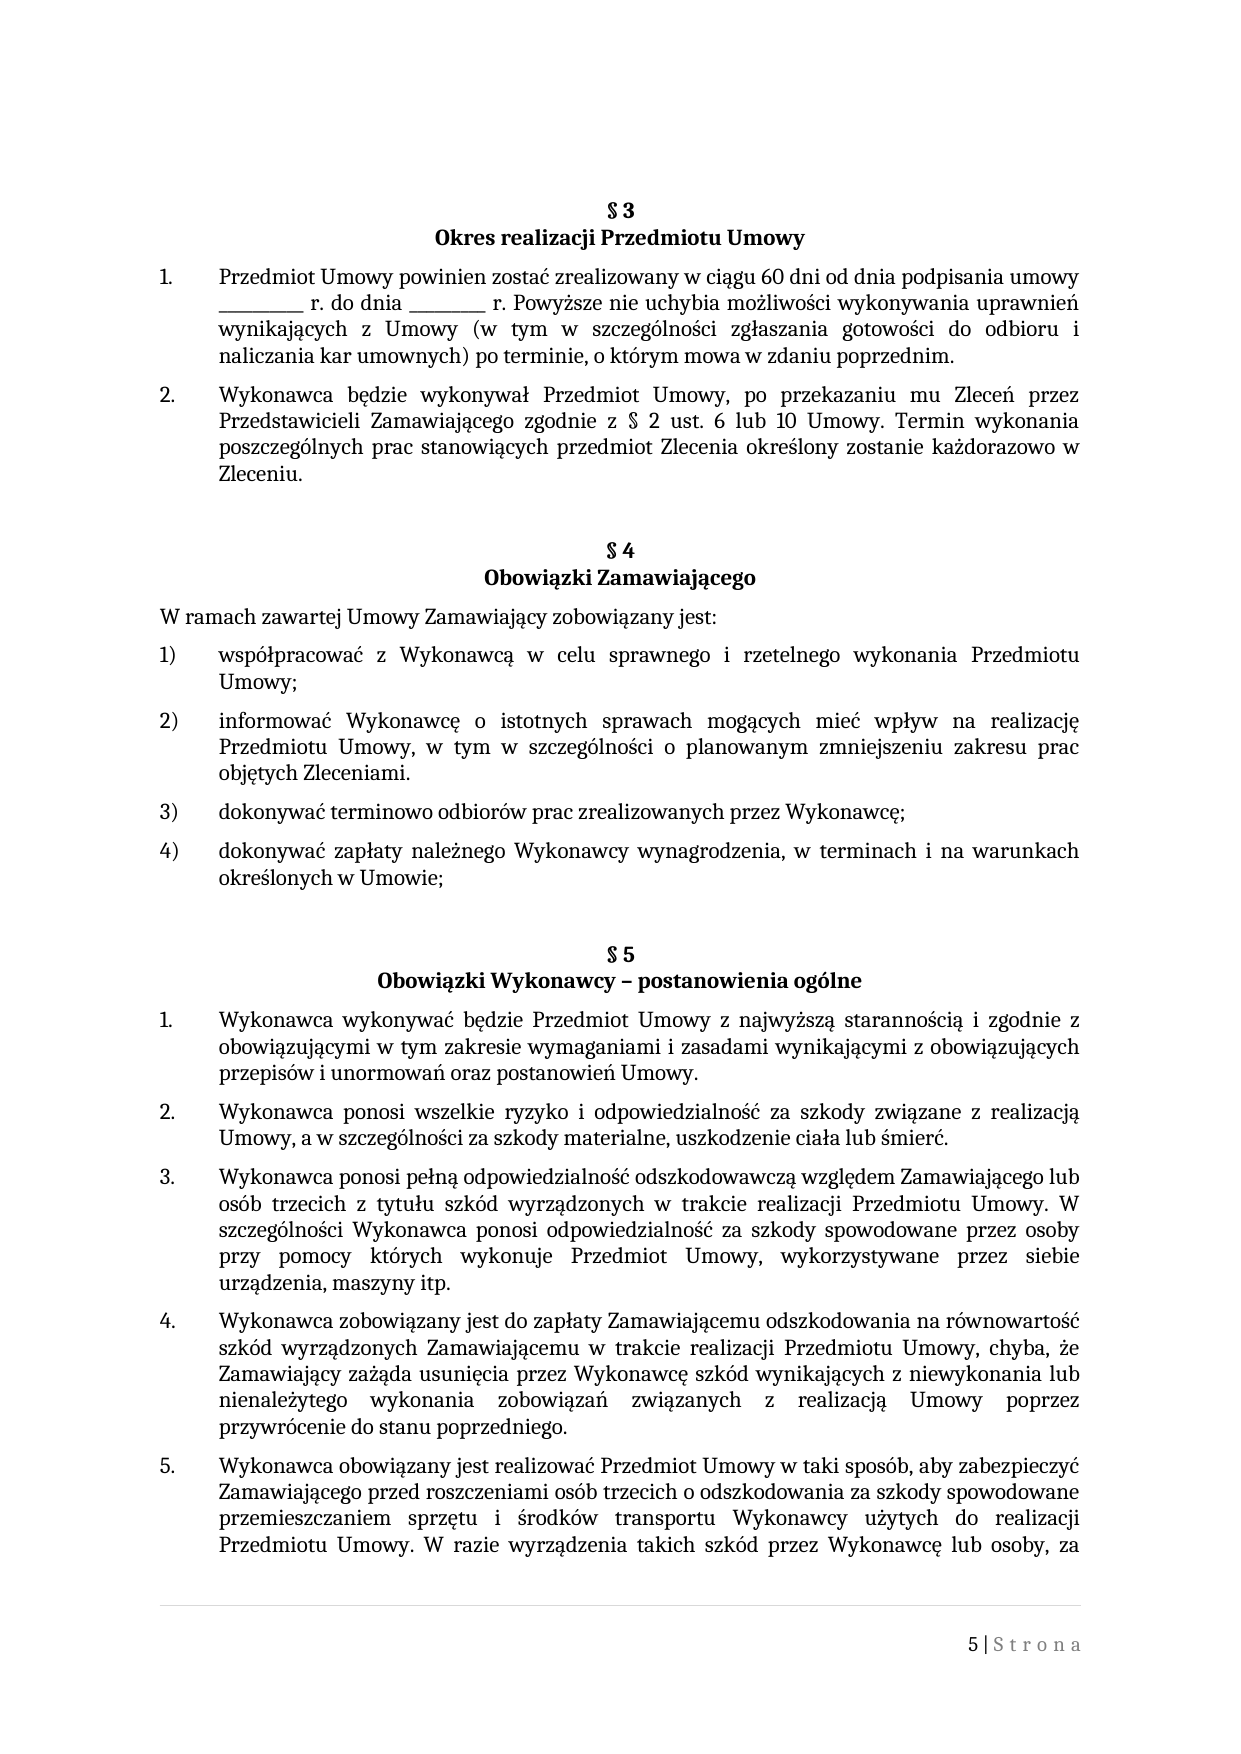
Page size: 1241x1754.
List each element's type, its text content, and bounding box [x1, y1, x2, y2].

list informować Wykonawcę o istotnych sprawach mogących mieć wpływ na realizację Przedmiotu Umowy, w tym w szczególności o planowanym zmniejszeniu zakresu prac objętych Zleceniami. [159, 707, 1081, 787]
text W ramach zawartej Umowy Zamawiający zobowiązany jest: [159, 603, 1081, 630]
text § 3 Okres realizacji Przedmiotu Umowy [159, 198, 1081, 251]
text § 4 Obowiązki Zamawiającego [159, 538, 1081, 591]
list Wykonawca będzie wykonywał Przedmiot Umowy, po przekazaniu mu Zleceń przez Przedstawicieli Zamawiającego zgodnie z § 2 ust. 6 lub 10 Umowy. Termin wykonania poszczególnych prac stanowiących przedmiot Zlecenia określony zostanie każdorazowo w Zleceniu. [159, 381, 1081, 487]
list współpracować z Wykonawcą w celu sprawnego i rzetelnego wykonania Przedmiotu Umowy; [159, 642, 1081, 695]
list Wykonawca zobowiązany jest do zapłaty Zamawiającemu odszkodowania na równowartość szkód wyrządzonych Zamawiającemu w trakcie realizacji Przedmiotu Umowy, chyba, że Zamawiający zażąda usunięcia przez Wykonawcę szkód wynikających z niewykonania lub nienależytego wykonania zobowiązań związanych z realizacją Umowy poprzez przywrócenie do stanu poprzedniego. [159, 1308, 1081, 1440]
list dokonywać terminowo odbiorów prac zrealizowanych przez Wykonawcę; [159, 799, 1081, 825]
list Wykonawca wykonywać będzie Przedmiot Umowy z najwyższą starannością i zgodnie z obowiązującymi w tym zakresie wymaganiami i zasadami wynikającymi z obowiązujących przepisów i unormowań oraz postanowień Umowy. [159, 1007, 1081, 1086]
list Wykonawca ponosi pełną odpowiedzialność odszkodowawczą względem Zamawiającego lub osób trzecich z tytułu szkód wyrządzonych w trakcie realizacji Przedmiotu Umowy. W szczególności Wykonawca ponosi odpowiedzialność za szkody spowodowane przez osoby przy pomocy których wykonuje Przedmiot Umowy, wykorzystywane przez siebie urządzenia, maszyny itp. [159, 1164, 1081, 1296]
text § 5 Obowiązki Wykonawcy – postanowienia ogólne [159, 942, 1081, 995]
list dokonywać zapłaty należnego Wykonawcy wynagrodzenia, w terminach i na warunkach określonych w Umowie; [159, 838, 1081, 891]
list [159, 1452, 1081, 1558]
list Przedmiot Umowy powinien zostać zrealizowany w ciągu 60 dni od dnia podpisania umowy __________ r. do dnia _________ r. Powyższe nie uchybia możliwości wykonywania uprawnień wynikających z Umowy (w tym w szczególności zgłaszania gotowości do odbioru i naliczania kar umownych) po terminie, o którym mowa w zdaniu poprzednim. [159, 263, 1081, 369]
list Wykonawca ponosi wszelkie ryzyko i odpowiedzialność za szkody związane z realizacją Umowy, a w szczególności za szkody materialne, uszkodzenie ciała lub śmierć. [159, 1099, 1081, 1151]
